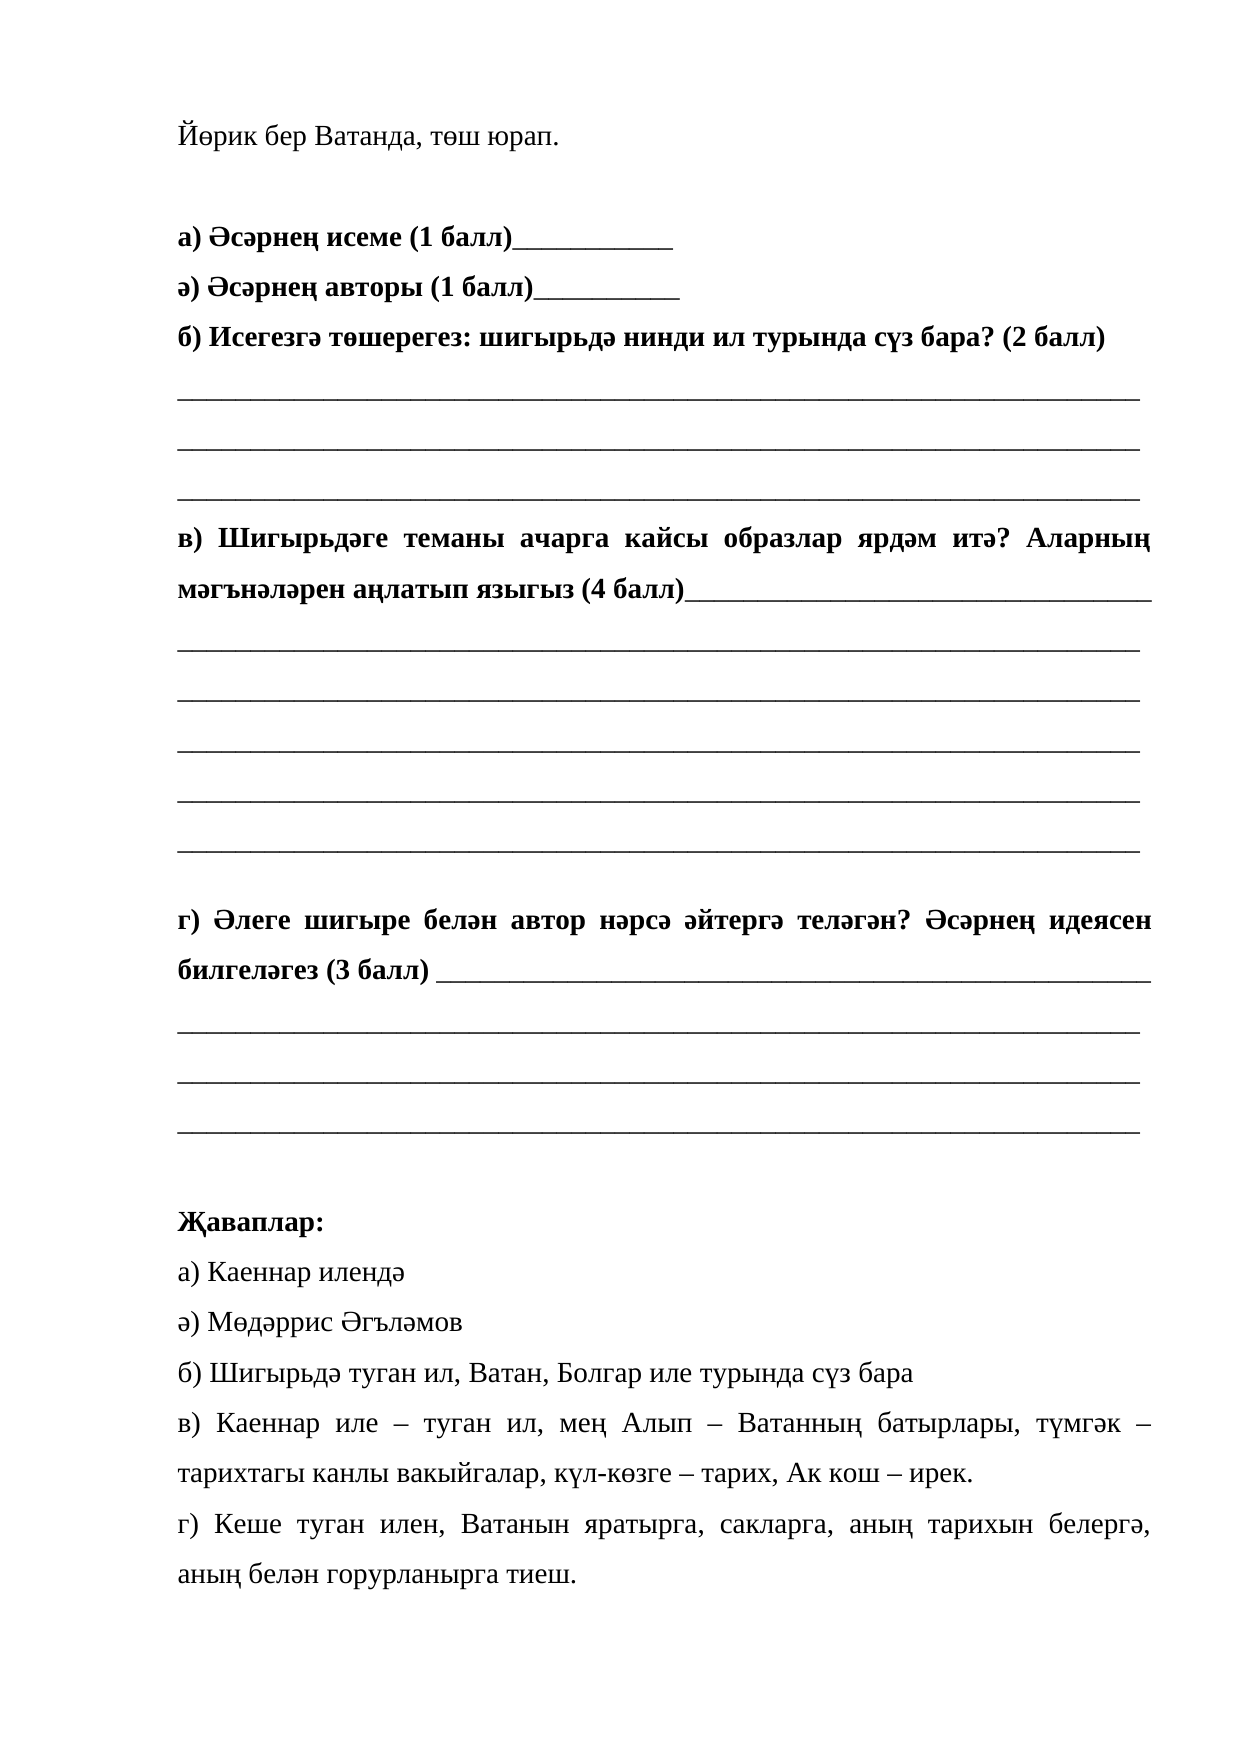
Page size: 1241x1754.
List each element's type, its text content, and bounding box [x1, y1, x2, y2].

text б) Исегезгә төшерегез: шигырьдә нинди ил турында сүз бара? (2 балл) ____________________________________________________________________________________________________________________________________ [177, 319, 1152, 453]
text ______________________________________________________________________________________________________________________________________________________________________________________________________ [177, 1003, 1152, 1137]
text г) Кеше туган илен, Ватанын яратырга, сакларга, аның тарихын белергә, аның белән горурланырга тиеш. [177, 1506, 1152, 1589]
text Җаваплар: [177, 1204, 1152, 1237]
text г) Әлеге шигыре белән автор нәрсә әйтергә теләгән? Әсәрнең идеясен билгеләгез (3 балл) _________________________________________________ [177, 902, 1152, 986]
text Йөрик бер Ватанда, төш юрап. [177, 118, 1152, 152]
text ә) Мөдәррис Әгъләмов [177, 1304, 1152, 1338]
text в) Шигырьдәге теманы ачарга кайсы образлар ярдәм итә? Аларның мәгънәләрен аңлатып языгыз (4 балл)________________________________ [177, 521, 1152, 604]
text __________________________________________________________________________________________________________________________________________________________________________________________________________________________________________________________________________________________________________________________________________ [177, 621, 1152, 856]
text а) Каеннар илендә [177, 1254, 1152, 1288]
text ә) Әсәрнең авторы (1 балл)__________ [177, 269, 1152, 303]
text в) Каеннар иле – туган ил, мең Алып – Ватанның батырлары, түмгәк – тарихтагы канлы вакыйгалар, күл-көзге – тарих, Ак кош – ирек. [177, 1405, 1152, 1489]
text б) Шигырьдә туган ил, Ватан, Болгар иле турында сүз бара [177, 1355, 1152, 1388]
text а) Әсәрнең исеме (1 балл)___________ [177, 219, 1152, 252]
text __________________________________________________________________ [177, 470, 1152, 504]
